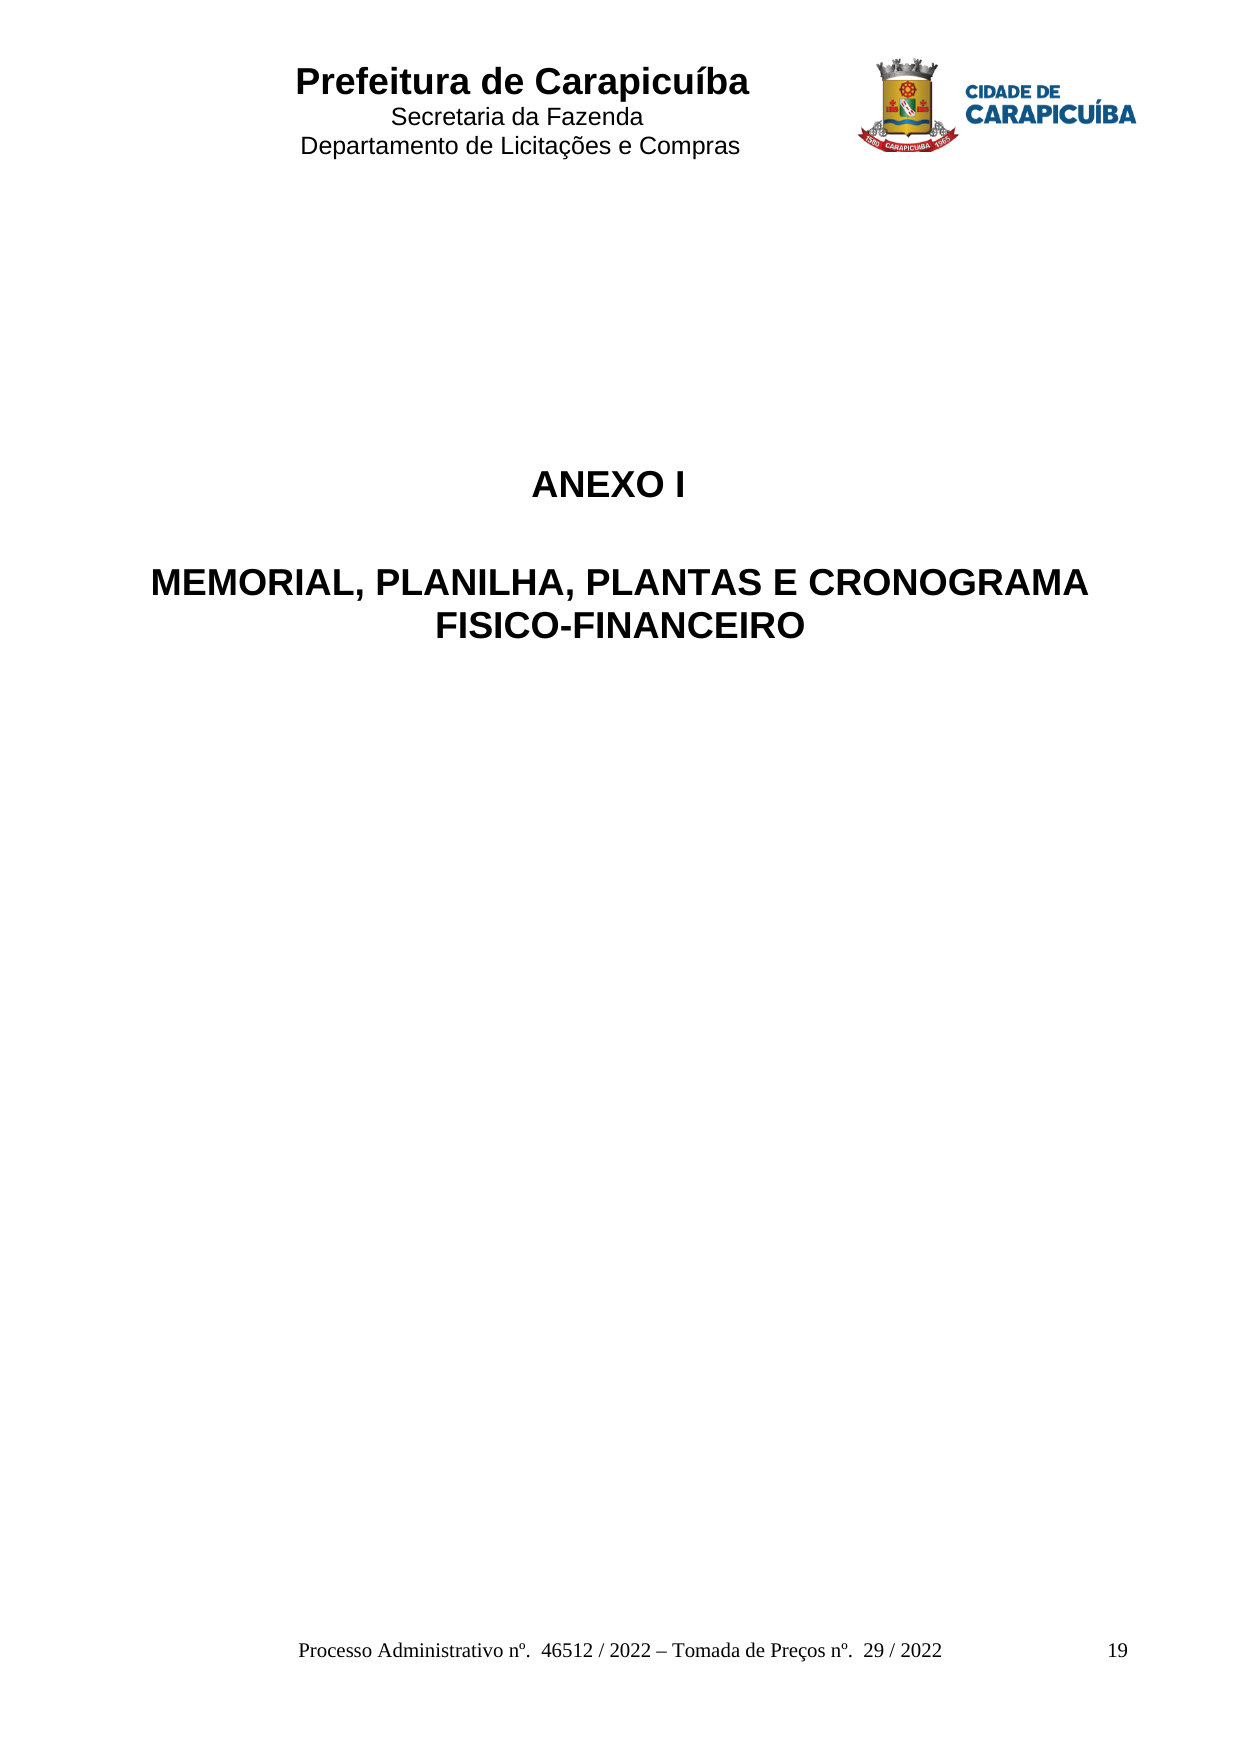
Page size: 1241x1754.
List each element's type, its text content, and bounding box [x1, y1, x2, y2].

text MEMORIAL, PLANILHA, PLANTAS E CRONOGRAMA FISICO-FINANCEIRO [112, 561, 1128, 647]
picture [857, 57, 1139, 152]
text ANEXO I [112, 462, 1104, 505]
